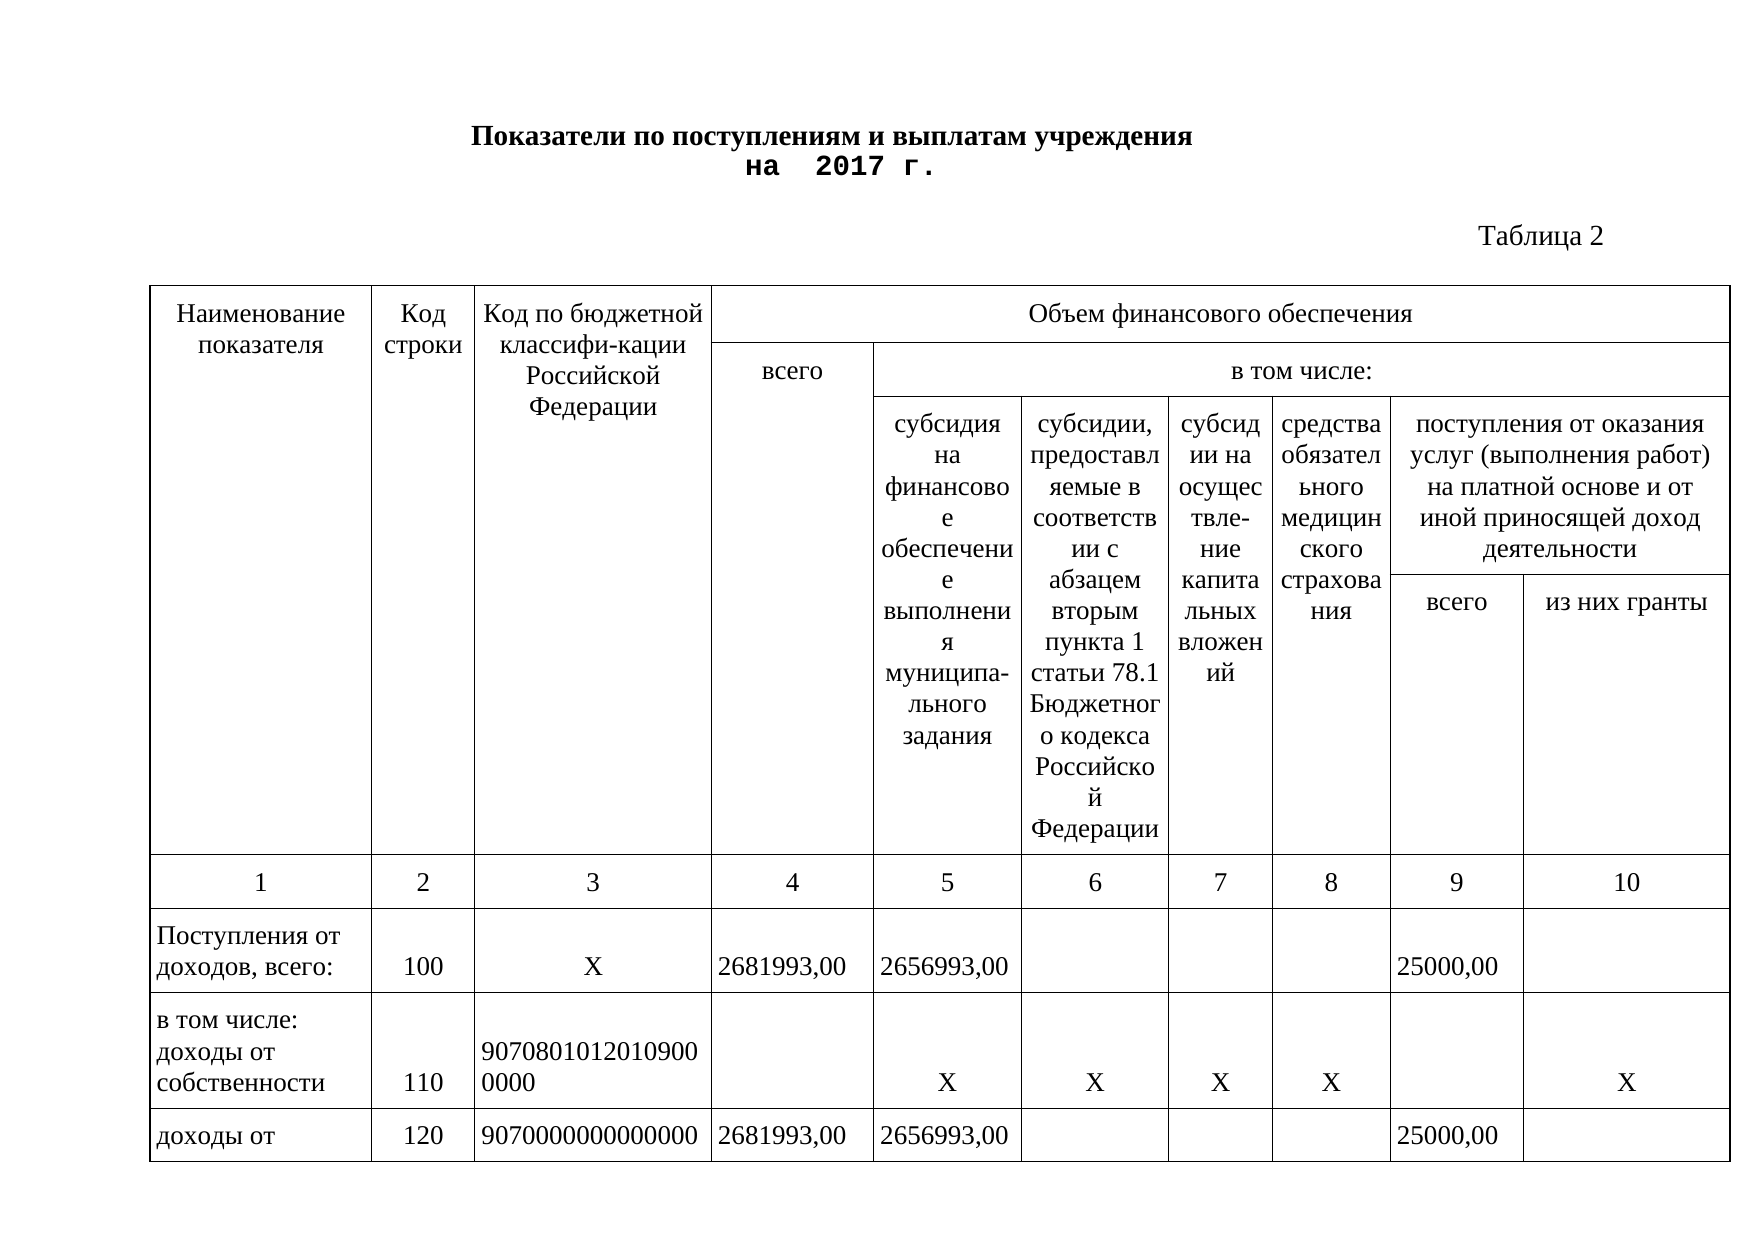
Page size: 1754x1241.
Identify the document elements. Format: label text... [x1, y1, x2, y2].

table_cell субсидии, предоставляемые в соответствии с абзацем вторым пункта 1 статьи 78.1 Бюджетного кодекса Российской Федерации [1022, 397, 1168, 854]
table_cell [1273, 1109, 1390, 1161]
table_cell 5 [874, 855, 1021, 907]
table_cell 25000,00 [1391, 909, 1523, 992]
table_cell 10 [1524, 855, 1729, 907]
table_cell X [1524, 993, 1729, 1108]
table_cell 25000,00 [1391, 1109, 1523, 1161]
table_header Объем финансового обеспечения [712, 286, 1729, 342]
table_cell 3 [475, 855, 711, 907]
text Показатели по поступлениям и выплатам учреждения [150, 118, 1604, 152]
table_cell 6 [1022, 855, 1168, 907]
table_cell X [475, 909, 711, 992]
table_header Код строки [372, 286, 474, 854]
table_cell 8 [1273, 855, 1390, 907]
text Таблица 2 [150, 218, 1604, 252]
table_cell [1169, 909, 1272, 992]
table_cell из них гранты [1524, 575, 1729, 854]
table_cell средства обязательного медицинского страхования [1273, 397, 1390, 854]
table_cell 110 [372, 993, 474, 1108]
table_cell 100 [372, 909, 474, 992]
table_cell поступления от оказания услуг (выполнения работ) на платной основе и от иной приносящей доход деятельности [1391, 397, 1729, 574]
table_cell X [1169, 993, 1272, 1108]
table_cell Поступления от доходов, всего: [151, 909, 371, 992]
table_cell в том числе: доходы от собственности [151, 993, 371, 1108]
table_header Наименование показателя [151, 286, 371, 854]
table_cell X [1022, 993, 1168, 1108]
table_cell 2 [372, 855, 474, 907]
table_cell 120 [372, 1109, 474, 1161]
table_cell [712, 993, 873, 1108]
table_cell X [1273, 993, 1390, 1108]
table_header Код по бюджетной классифи-кации Российской Федерации [475, 286, 711, 854]
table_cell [475, 1109, 711, 1161]
table_cell 2656993,00 [874, 909, 1021, 992]
table_cell 2681993,00 [712, 1109, 873, 1161]
table_cell 2681993,00 [712, 909, 873, 992]
table_cell 2656993,00 [874, 1109, 1021, 1161]
table_cell [1022, 1109, 1168, 1161]
table_cell всего [712, 343, 873, 854]
table_cell [1524, 909, 1729, 992]
table_cell X [874, 993, 1021, 1108]
table_cell субсидии на осуществле-ние капитальных вложений [1169, 397, 1272, 854]
table_cell всего [1391, 575, 1523, 854]
table_cell [1169, 1109, 1272, 1161]
table_cell в том числе: [874, 343, 1729, 396]
table_cell 7 [1169, 855, 1272, 907]
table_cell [151, 1109, 371, 1161]
table_cell 90708010120109000000 [475, 993, 711, 1108]
table_cell [1273, 909, 1390, 992]
table_cell 9 [1391, 855, 1523, 907]
table_cell 4 [712, 855, 873, 907]
table_cell субсидия на финансовое обеспечение выполнения муниципа-льного задания [874, 397, 1021, 854]
table_cell 1 [151, 855, 371, 907]
table_cell [1022, 909, 1168, 992]
table_cell [1391, 993, 1523, 1108]
table_cell [1524, 1109, 1729, 1161]
text на 2017 г. [150, 152, 1604, 184]
